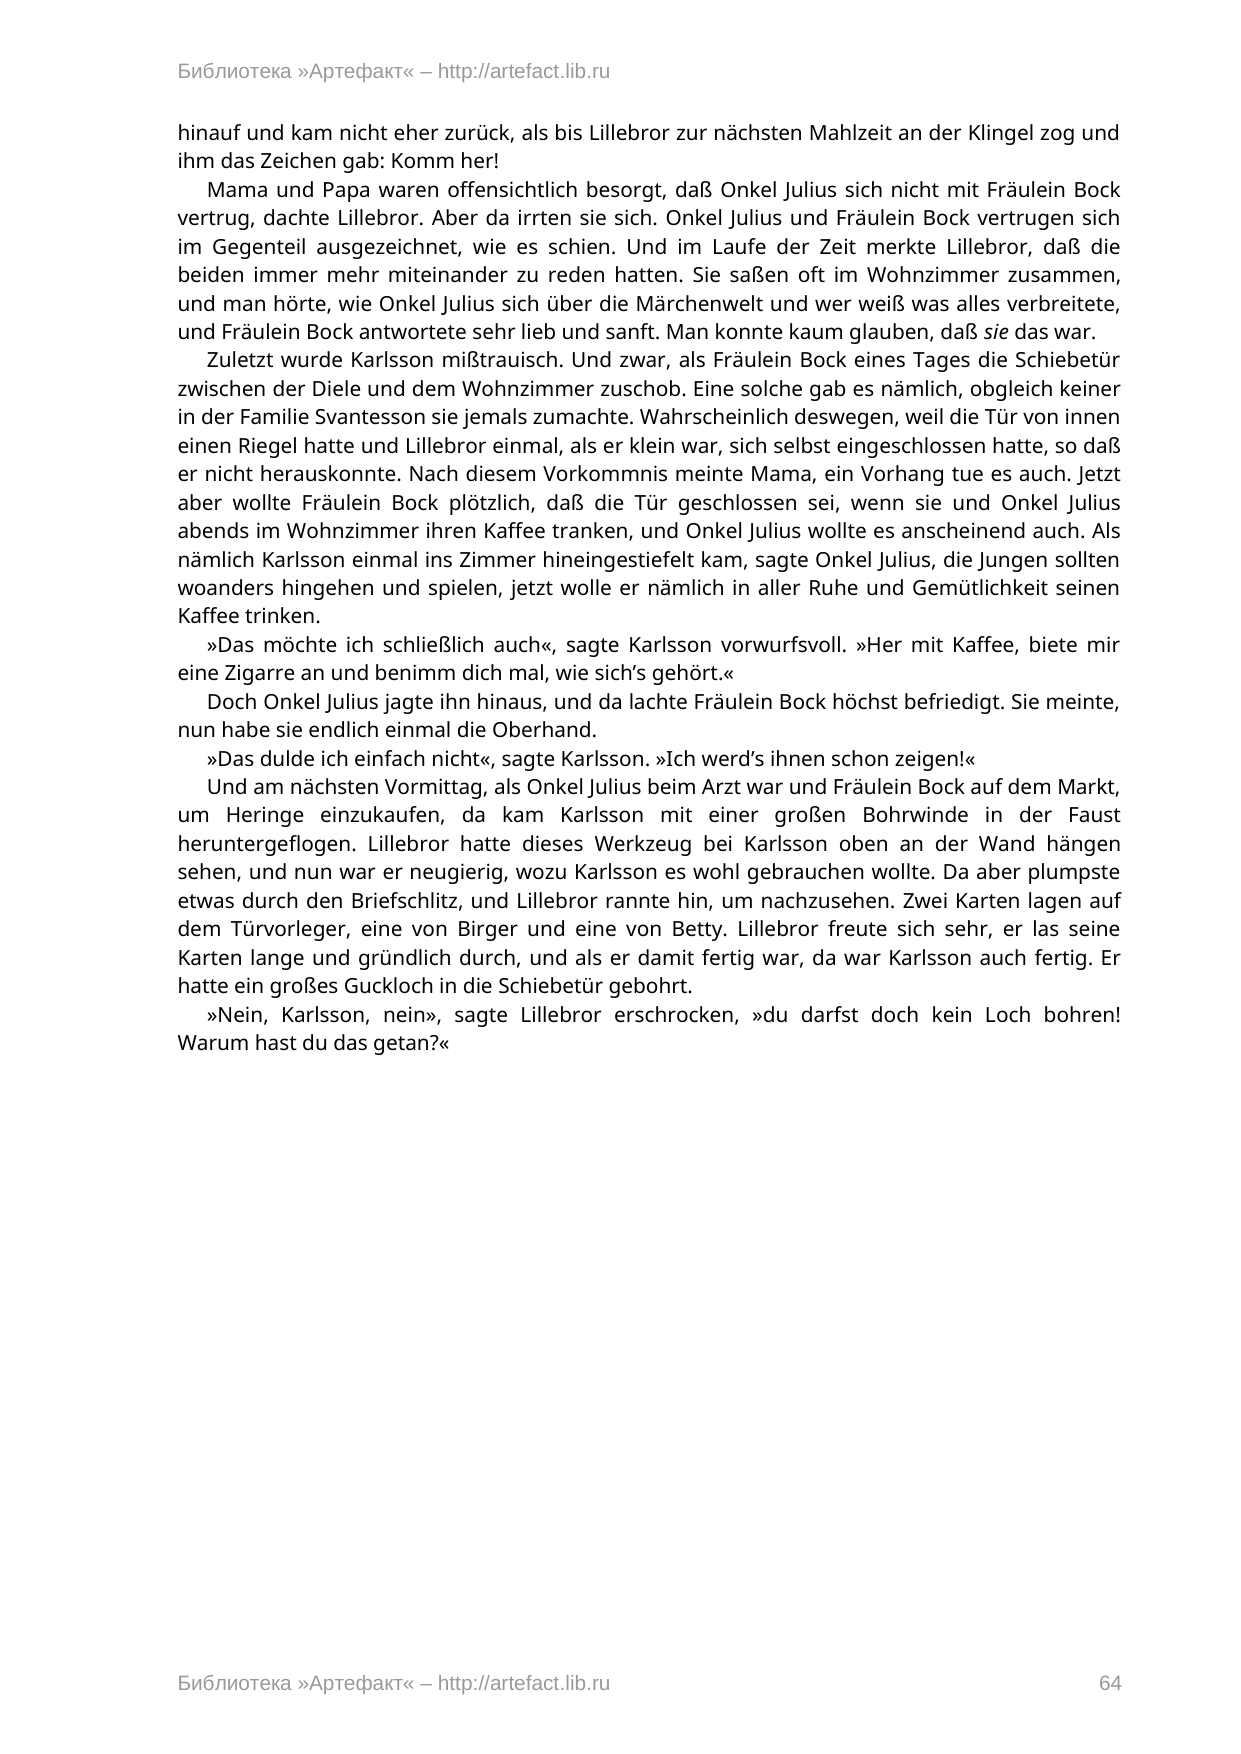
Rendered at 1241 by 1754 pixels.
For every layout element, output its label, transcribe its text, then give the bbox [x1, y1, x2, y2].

text Doch Onkel Julius jagte ihn hinaus, und da lachte Fräulein Bock höchst befriedigt. Sie meinte, nun habe sie endlich einmal die Oberhand. [177, 687, 1122, 744]
text »Nein, Karlsson, nein», sagte Lillebror erschrocken, »du darfst doch kein Loch bohren! Warum hast du das getan?« [177, 1000, 1122, 1057]
text »Das dulde ich einfach nicht«, sagte Karlsson. »Ich werd’s ihnen schon zeigen!« [177, 744, 1122, 772]
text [177, 118, 1122, 175]
text Zuletzt wurde Karlsson mißtrauisch. Und zwar, als Fräulein Bock eines Tages die Schiebetür zwischen der Diele und dem Wohnzimmer zuschob. Eine solche gab es nämlich, obgleich keiner in der Familie Svantesson sie jemals zumachte. Wahrscheinlich deswegen, weil die Tür von innen einen Riegel hatte und Lillebror einmal, als er klein war, sich selbst eingeschlossen hatte, so daß er nicht herauskonnte. Nach diesem Vorkommnis meinte Mama, ein Vorhang tue es auch. Jetzt aber wollte Fräulein Bock plötzlich, daß die Tür geschlossen sei, wenn sie und Onkel Julius abends im Wohnzimmer ihren Kaffee tranken, und Onkel Julius wollte es anscheinend auch. Als nämlich Karlsson einmal ins Zimmer hineingestiefelt kam, sagte Onkel Julius, die Jungen sollten woanders hingehen und spielen, jetzt wolle er nämlich in aller Ruhe und Gemütlichkeit seinen Kaffee trinken. [177, 346, 1122, 630]
text Mama und Papa waren offensichtlich besorgt, daß Onkel Julius sich nicht mit Fräulein Bock vertrug, dachte Lillebror. Aber da irrten sie sich. Onkel Julius und Fräulein Bock vertrugen sich im Gegenteil ausgezeichnet, wie es schien. Und im Laufe der Zeit merkte Lillebror, daß die beiden immer mehr miteinander zu reden hatten. Sie saßen oft im Wohnzimmer zusammen, und man hörte, wie Onkel Julius sich über die Märchenwelt und wer weiß was alles verbreitete, und Fräulein Bock antwortete sehr lieb und sanft. Man konnte kaum glauben, daß sie das war. [177, 175, 1122, 346]
text Und am nächsten Vormittag, als Onkel Julius beim Arzt war und Fräulein Bock auf dem Markt, um Heringe einzukaufen, da kam Karlsson mit einer großen Bohrwinde in der Faust heruntergeflogen. Lillebror hatte dieses Werkzeug bei Karlsson oben an der Wand hängen sehen, und nun war er neugierig, wozu Karlsson es wohl gebrauchen wollte. Da aber plumpste etwas durch den Briefschlitz, und Lillebror rannte hin, um nachzusehen. Zwei Karten lagen auf dem Türvorleger, eine von Birger und eine von Betty. Lillebror freute sich sehr, er las seine Karten lange und gründlich durch, und als er damit fertig war, da war Karlsson auch fertig. Er hatte ein großes Guckloch in die Schiebetür gebohrt. [177, 772, 1122, 1000]
text »Das möchte ich schließlich auch«, sagte Karlsson vorwurfsvoll. »Her mit Kaffee, biete mir eine Zigarre an und benimm dich mal, wie sich’s gehört.« [177, 630, 1122, 687]
